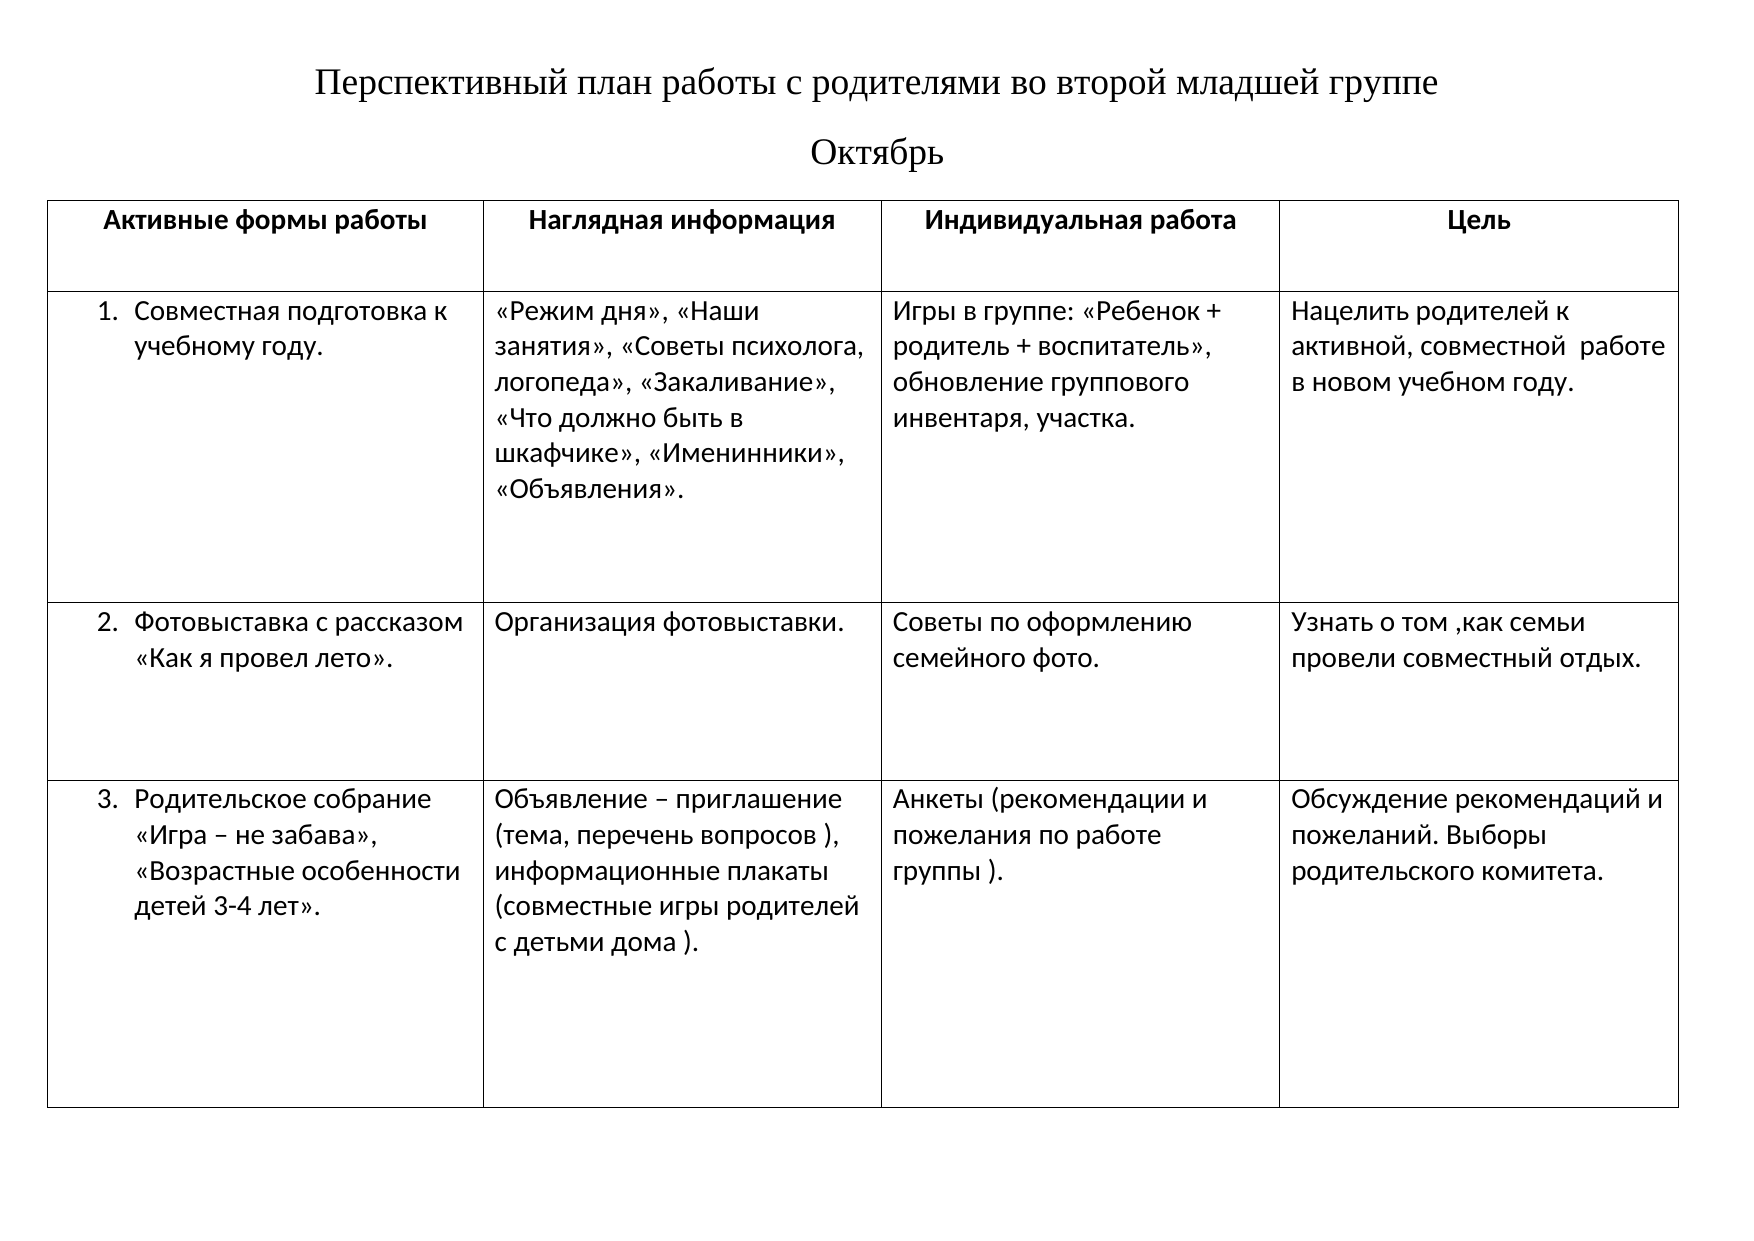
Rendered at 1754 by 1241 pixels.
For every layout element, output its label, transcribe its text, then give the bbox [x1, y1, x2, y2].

table_cell «Режим дня», «Наши занятия», «Советы психолога, логопеда», «Закаливание», «Что должно быть в шкафчике», «Именинники», «Объявления». [484, 292, 881, 602]
text Перспективный план работы с родителями во второй младшей группе [59, 59, 1695, 102]
table_cell Родительское собрание «Игра – не забава», «Возрастные особенности детей 3-4 лет». [48, 781, 483, 1107]
table_cell Узнать о том ,как семьи провели совместный отдых. [1280, 603, 1678, 779]
table_header Активные формы работы [48, 201, 483, 291]
table_cell Объявление – приглашение (тема, перечень вопросов ), информационные плакаты (совместные игры родителей с детьми дома ). [484, 781, 881, 1107]
table_cell Анкеты (рекомендации и пожелания по работе группы ). [882, 781, 1279, 1107]
table_cell Фотовыставка с рассказом «Как я провел лето». [48, 603, 483, 779]
text Октябрь [59, 129, 1695, 173]
table_cell Обсуждение рекомендаций и пожеланий. Выборы родительского комитета. [1280, 781, 1678, 1107]
table_header Цель [1280, 201, 1678, 291]
table_header Индивидуальная работа [882, 201, 1279, 291]
table_cell Игры в группе: «Ребенок + родитель + воспитатель», обновление группового инвентаря, участка. [882, 292, 1279, 602]
table_cell Советы по оформлению семейного фото. [882, 603, 1279, 779]
table_cell Нацелить родителей к активной, совместной работе в новом учебном году. [1280, 292, 1678, 602]
table_cell Организация фотовыставки. [484, 603, 881, 779]
table_cell Совместная подготовка к учебному году. [48, 292, 483, 602]
table_header Наглядная информация [484, 201, 881, 291]
